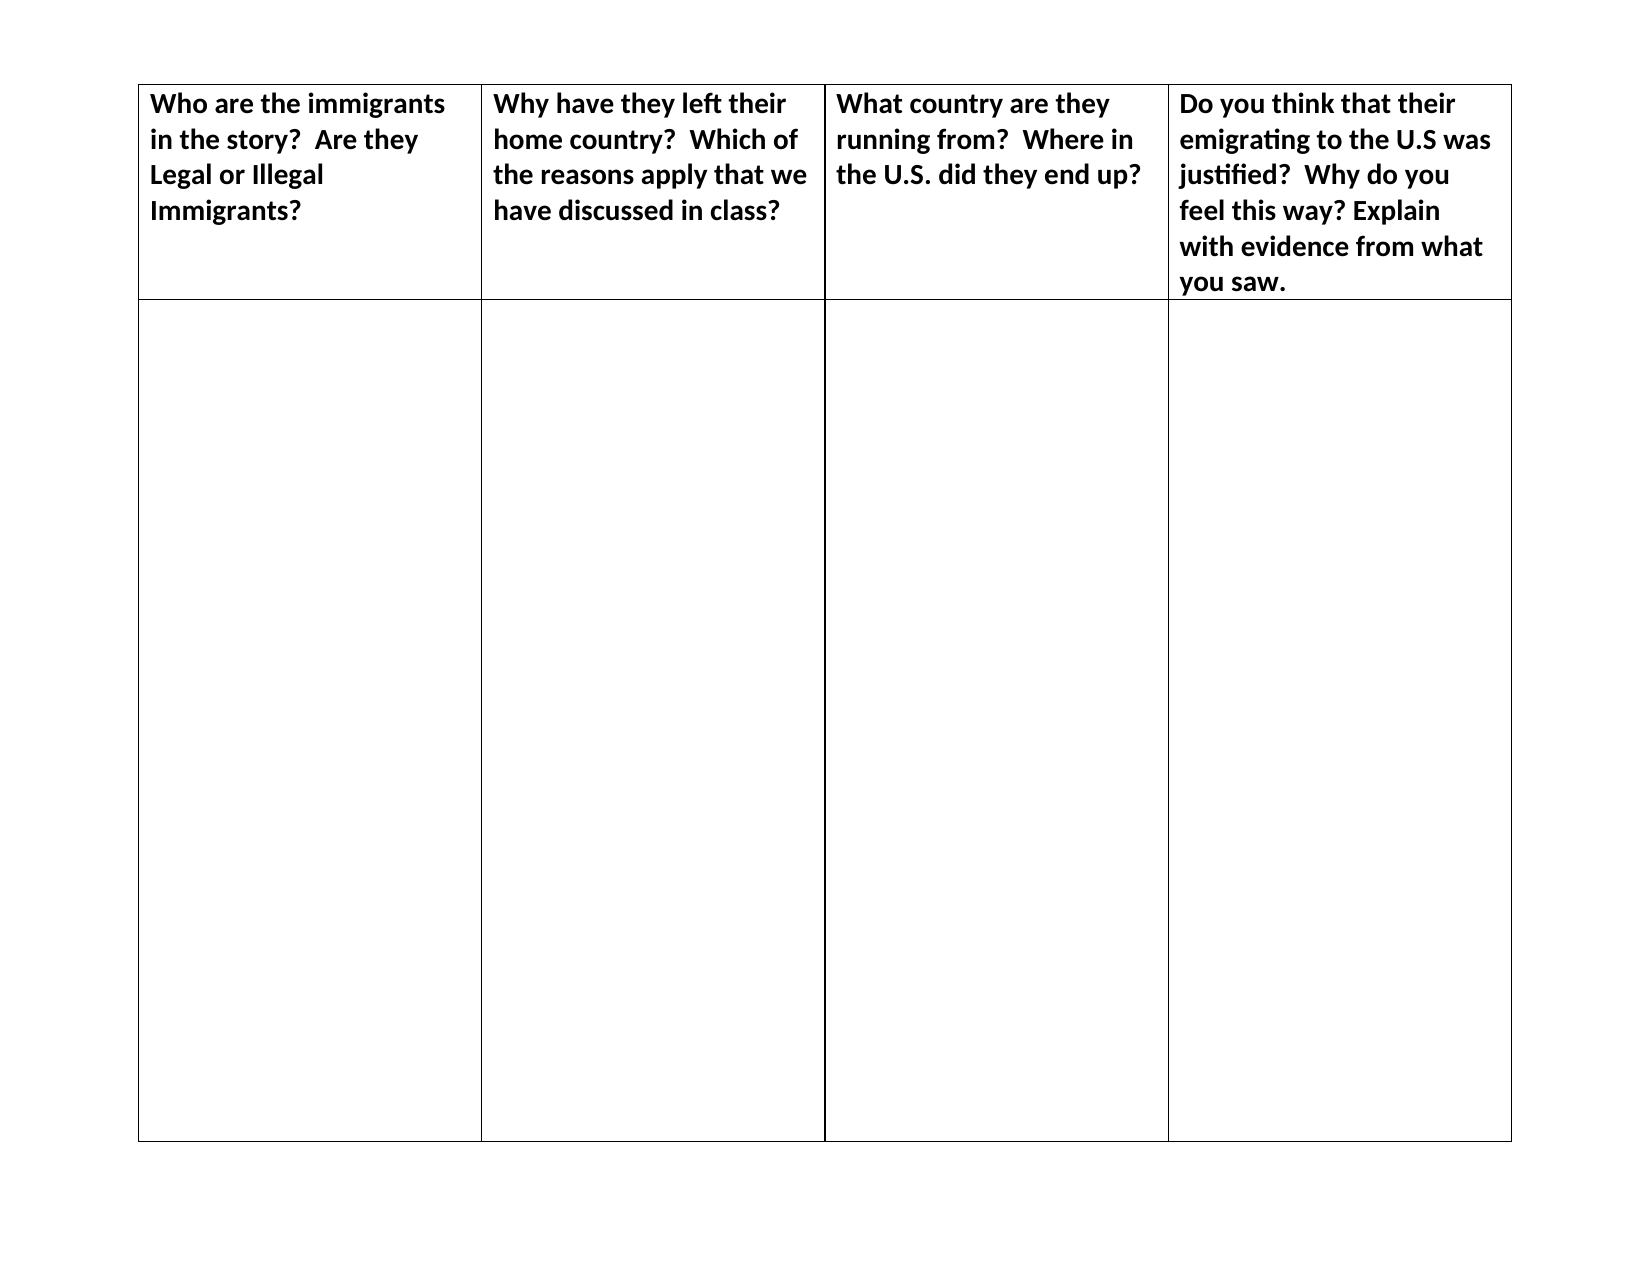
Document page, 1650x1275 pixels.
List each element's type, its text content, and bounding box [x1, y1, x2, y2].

table_cell [1169, 300, 1511, 1141]
table_cell [826, 300, 1168, 1141]
table_cell [482, 300, 824, 1141]
table_header Do you think that their emigrating to the U.S was justified? Why do you feel this way? Explain with evidence from what you saw. [1169, 85, 1511, 299]
table_header What country are they running from? Where in the U.S. did they end up? [826, 85, 1168, 299]
table_header Why have they left their home country? Which of the reasons apply that we have discussed in class? [482, 85, 824, 299]
table_cell [139, 300, 481, 1141]
table_header Who are the immigrants in the story? Are they Legal or Illegal Immigrants? [139, 85, 481, 299]
